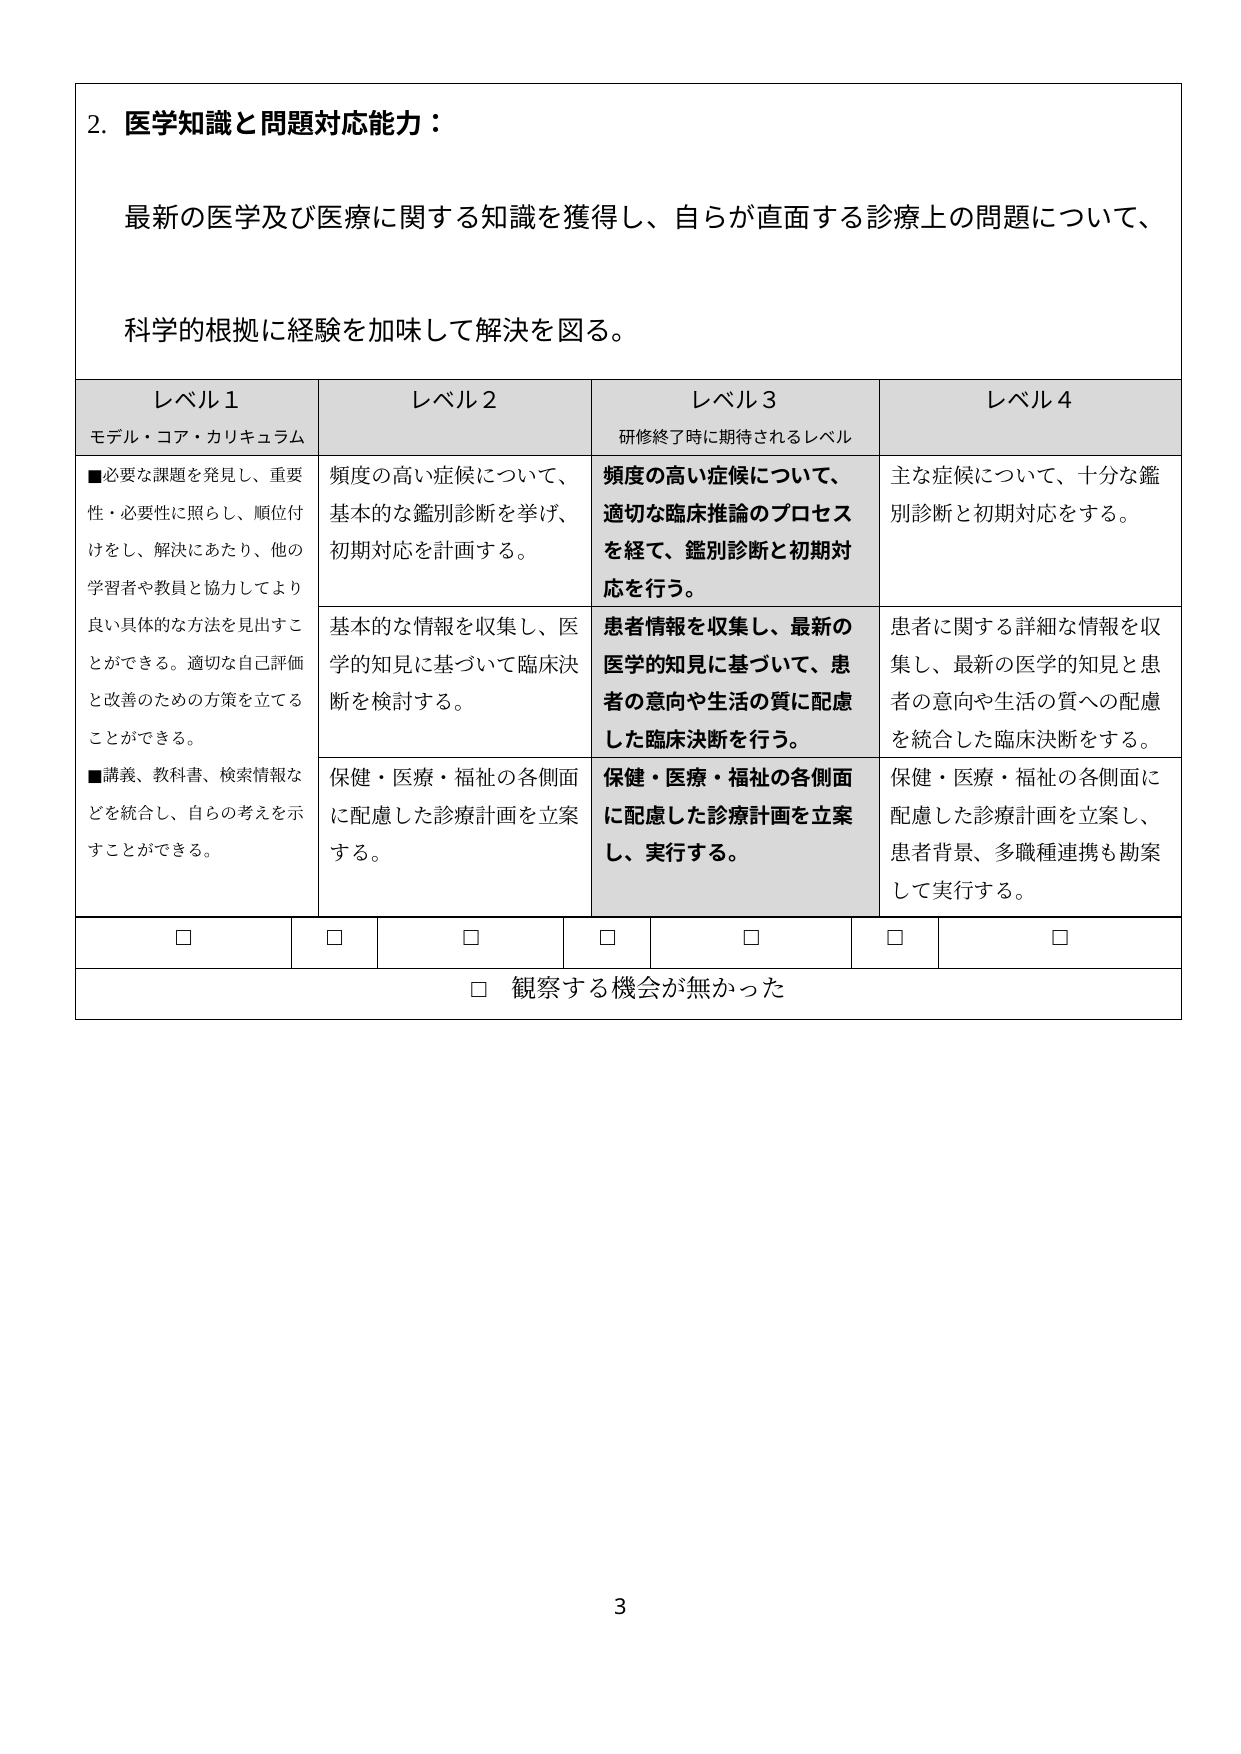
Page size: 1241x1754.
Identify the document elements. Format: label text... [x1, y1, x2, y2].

table_cell 患者情報を収集し、最新の医学的知見に基づいて、患者の意向や生活の質に配慮した臨床決断を行う。 [592, 607, 879, 757]
table_cell □ [292, 918, 377, 967]
table_header 医学知識と問題対応能力： 最新の医学及び医療に関する知識を獲得し、自らが直面する診療上の問題について、科学的根拠に経験を加味して解決を図る。 [76, 84, 1181, 379]
table_cell 保健・医療・福祉の各側面に配慮した診療計画を立案し、実行する。 [592, 758, 879, 916]
table_cell □ [939, 918, 1181, 967]
table_cell 頻度の高い症候について、基本的な鑑別診断を挙げ、初期対応を計画する。 [319, 456, 591, 606]
table_cell レベル４ [880, 380, 1181, 455]
table_cell 保健・医療・福祉の各側面に配慮した診療計画を立案し、患者背景、多職種連携も勘案して実行する。 [880, 758, 1181, 916]
table_cell レベル２ [319, 380, 591, 455]
table_cell レベル３ 研修終了時に期待されるレベル [592, 380, 879, 455]
table_cell □ 観察する機会が無かった [76, 969, 1181, 1018]
table_cell □ [852, 918, 938, 967]
table_cell ■必要な課題を発見し、重要性・必要性に照らし、順位付けをし、解決にあたり、他の学習者や教員と協力してより良い具体的な方法を見出すことができる。適切な自己評価と改善のための方策を立てることができる。 ■講義、教科書、検索情報などを統合し、自らの考えを示すことができる。 [76, 456, 318, 916]
table_cell □ [76, 918, 291, 967]
table_cell 患者に関する詳細な情報を収集し、最新の医学的知見と患者の意向や生活の質への配慮を統合した臨床決断をする。 [880, 607, 1181, 757]
table_cell 頻度の高い症候について、適切な臨床推論のプロセスを経て、鑑別診断と初期対応を行う。 [592, 456, 879, 606]
table_cell □ [564, 918, 650, 967]
table_cell □ [651, 918, 851, 967]
table_cell レベル１ モデル・コア・カリキュラム [76, 380, 318, 455]
table_cell 主な症候について、十分な鑑別診断と初期対応をする。 [880, 456, 1181, 606]
table_cell □ [378, 918, 563, 967]
table_cell 基本的な情報を収集し、医学的知見に基づいて臨床決断を検討する。 [319, 607, 591, 757]
table_cell 保健・医療・福祉の各側面に配慮した診療計画を立案する。 [319, 758, 591, 916]
